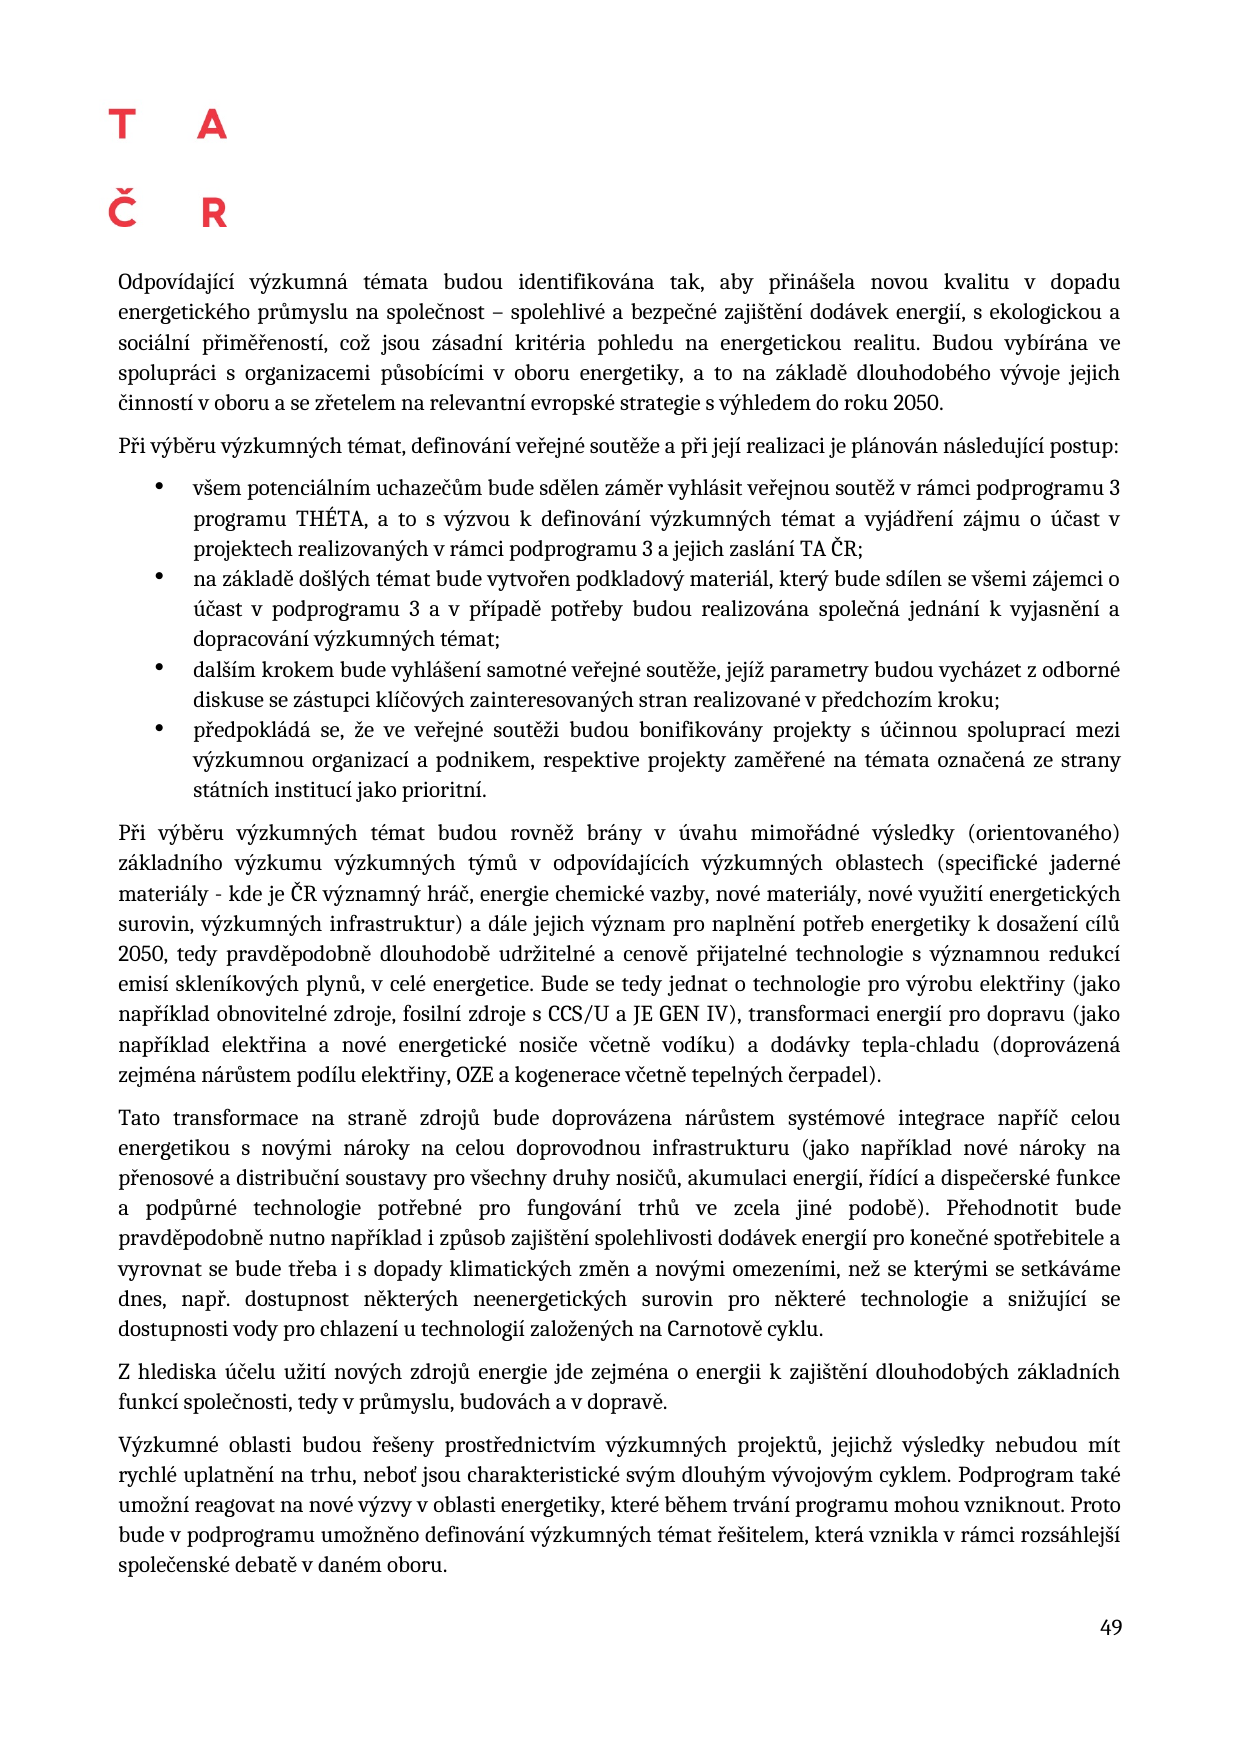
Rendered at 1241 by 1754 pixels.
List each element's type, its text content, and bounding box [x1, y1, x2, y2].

text Tato transformace na straně zdrojů bude doprovázena nárůstem systémové integrace napříč celou energetikou s novými nároky na celou doprovodnou infrastrukturu (jako například nové nároky na přenosové a distribuční soustavy pro všechny druhy nosičů, akumulaci energií, řídící a dispečerské funkce a podpůrné technologie potřebné pro fungování trhů ve zcela jiné podobě). Přehodnotit bude pravděpodobně nutno například i způsob zajištění spolehlivosti dodávek energií pro konečné spotřebitele a vyrovnat se bude třeba i s dopady klimatických změn a novými omezeními, než se kterými se setkáváme dnes, např. dostupnost některých neenergetických surovin pro některé technologie a snižující se dostupnosti vody pro chlazení u technologií založených na Carnotově cyklu. [118, 1104, 1122, 1342]
text Z hlediska účelu užití nových zdrojů energie jde zejména o energii k zajištění dlouhodobých základních funkcí společnosti, tedy v průmyslu, budovách a v dopravě. [118, 1358, 1122, 1415]
text Při výběru výzkumných témat budou rovněž brány v úvahu mimořádné výsledky (orientovaného) základního výzkumu výzkumných týmů v odpovídajících výzkumných oblastech (specifické jaderné materiály - kde je ČR významný hráč, energie chemické vazby, nové materiály, nové využití energetických surovin, výzkumných infrastruktur) a dále jejich význam pro naplnění potřeb energetiky k dosažení cílů 2050, tedy pravděpodobně dlouhodobě udržitelné a cenově přijatelné technologie s významnou redukcí emisí skleníkových plynů, v celé energetice. Bude se tedy jednat o technologie pro výrobu elektřiny (jako například obnovitelné zdroje, fosilní zdroje s CCS/U a JE GEN IV), transformaci energií pro dopravu (jako například elektřina a nové energetické nosiče včetně vodíku) a dodávky tepla-chladu (doprovázená zejména nárůstem podílu elektřiny, OZE a kogenerace včetně tepelných čerpadel). [118, 820, 1122, 1088]
list předpokládá se, že ve veřejné soutěži budou bonifikovány projekty s účinnou spoluprací mezi výzkumnou organizací a podnikem, respektive projekty zaměřené na témata označená ze strany státních institucí jako prioritní. [156, 717, 1122, 803]
list všem potenciálním uchazečům bude sdělen záměr vyhlásit veřejnou soutěž v rámci podprogramu 3 programu THÉTA, a to s výzvou k definování výzkumných témat a vyjádření zájmu o účast v projektech realizovaných v rámci podprogramu 3 a jejich zaslání TA ČR; [156, 475, 1122, 562]
picture [0, 0, 227, 227]
list dalším krokem bude vyhlášení samotné veřejné soutěže, jejíž parametry budou vycházet z odborné diskuse se zástupci klíčových zainteresovaných stran realizované v předchozím kroku; [156, 656, 1122, 713]
text Výzkumné oblasti budou řešeny prostřednictvím výzkumných projektů, jejichž výsledky nebudou mít rychlé uplatnění na trhu, neboť jsou charakteristické svým dlouhým vývojovým cyklem. Podprogram také umožní reagovat na nové výzvy v oblasti energetiky, které během trvání programu mohou vzniknout. Proto bude v podprogramu umožněno definování výzkumných témat řešitelem, která vznikla v rámci rozsáhlejší společenské debatě v daném oboru. [118, 1431, 1122, 1578]
text Odpovídající výzkumná témata budou identifikována tak, aby přinášela novou kvalitu v dopadu energetického průmyslu na společnost – spolehlivé a bezpečné zajištění dodávek energií, s ekologickou a sociální přiměřeností, což jsou zásadní kritéria pohledu na energetickou realitu. Budou vybírána ve spolupráci s organizacemi působícími v oboru energetiky, a to na základě dlouhodobého vývoje jejich činností v oboru a se zřetelem na relevantní evropské strategie s výhledem do roku 2050. [118, 269, 1122, 416]
text Při výběru výzkumných témat, definování veřejné soutěže a při její realizaci je plánován následující postup: [118, 432, 1122, 459]
list na základě došlých témat bude vytvořen podkladový materiál, který bude sdílen se všemi zájemci o účast v podprogramu 3 a v případě potřeby budou realizována společná jednání k vyjasnění a dopracování výzkumných témat; [156, 566, 1122, 652]
